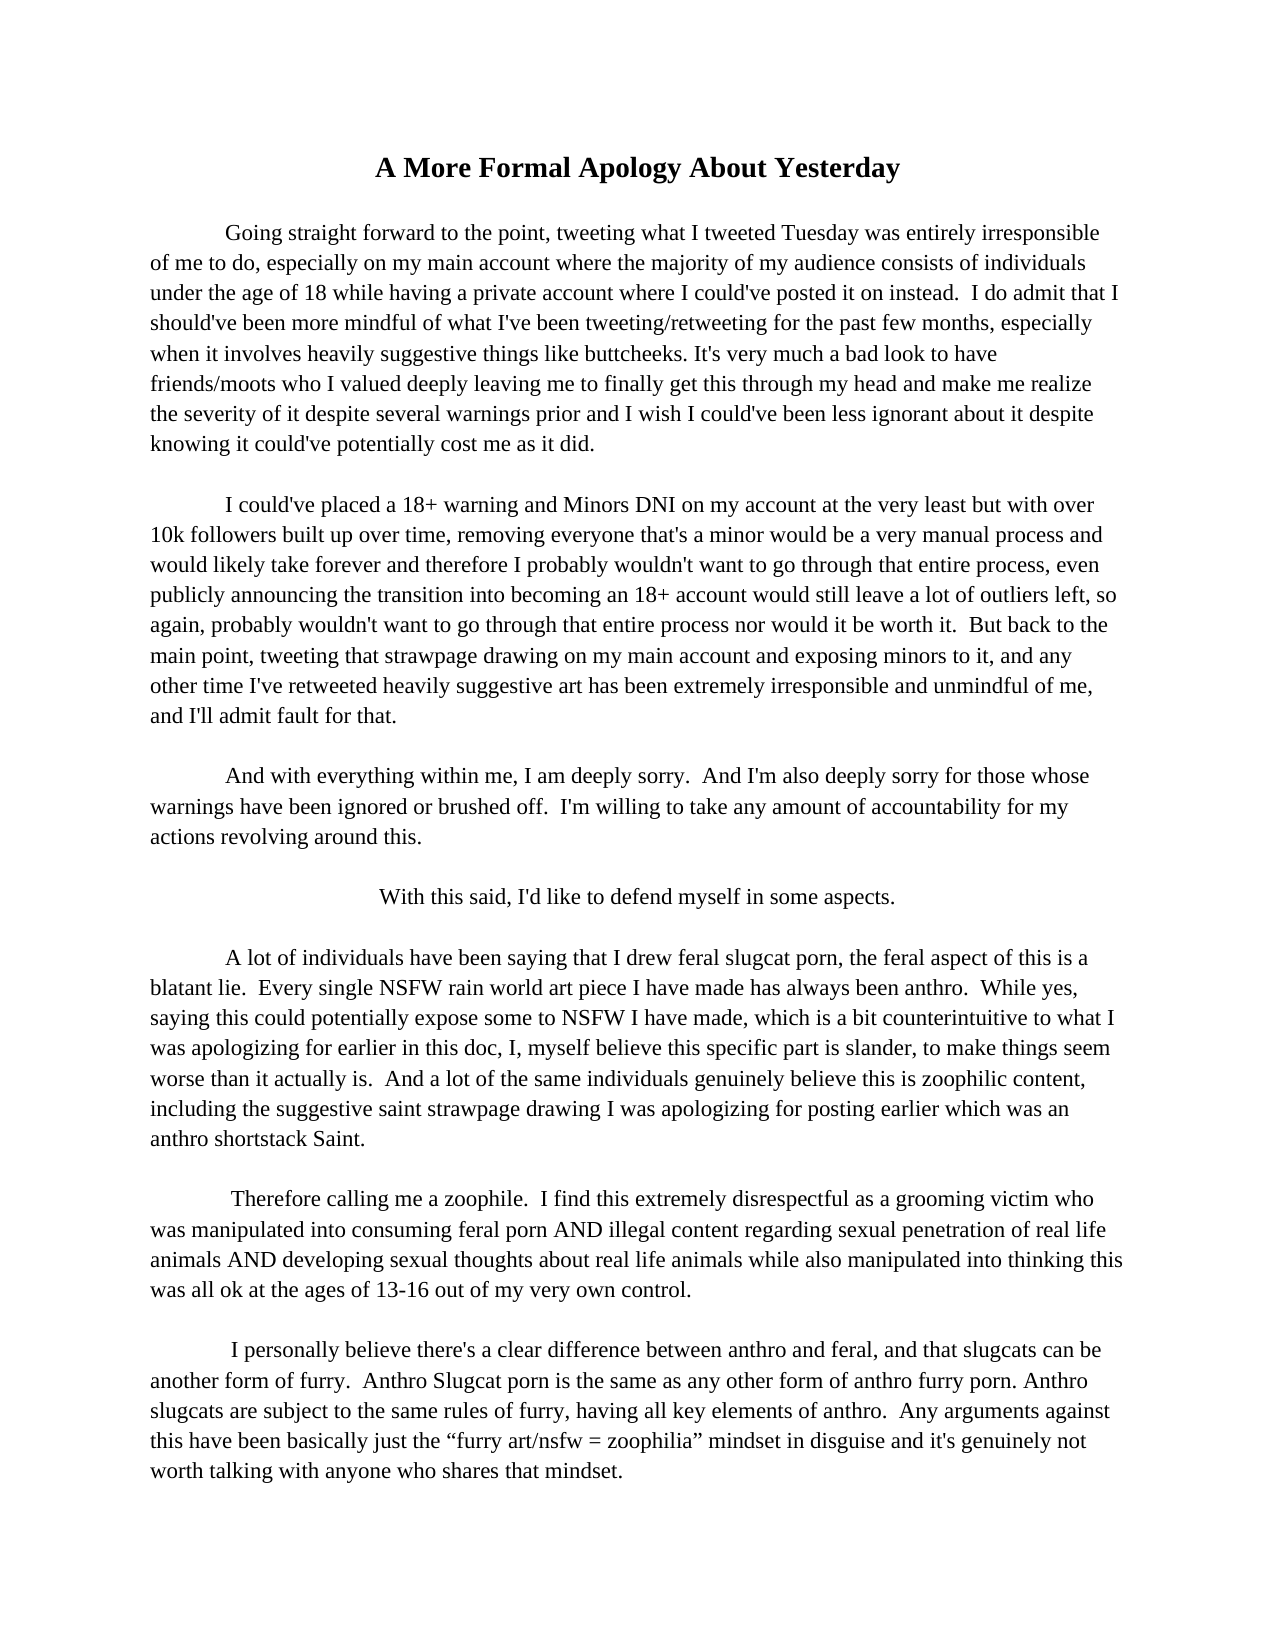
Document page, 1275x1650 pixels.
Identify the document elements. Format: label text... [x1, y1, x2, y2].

text With this said, I'd like to defend myself in some aspects. [150, 883, 1125, 910]
text A lot of individuals have been saying that I drew feral slugcat porn, the feral aspect of this is a blatant lie. Every single NSFW rain world art piece I have made has always been anthro. While yes, saying this could potentially expose some to NSFW I have made, which is a bit counterintuitive to what I was apologizing for earlier in this doc, I, myself believe this specific part is slander, to make things seem worse than it actually is. And a lot of the same individuals genuinely believe this is zoophilic content, including the suggestive saint strawpage drawing I was apologizing for posting earlier which was an anthro shortstack Saint. [150, 944, 1125, 1151]
text Therefore calling me a zoophile. I find this extremely disrespectful as a grooming victim who was manipulated into consuming feral porn AND illegal content regarding sexual penetration of real life animals AND developing sexual thoughts about real life animals while also manipulated into thinking this was all ok at the ages of 13-16 out of my very own control. [150, 1185, 1125, 1302]
text I personally believe there's a clear difference between anthro and feral, and that slugcats can be another form of furry. Anthro Slugcat porn is the same as any other form of anthro furry porn. Anthro slugcats are subject to the same rules of furry, having all key elements of anthro. Any arguments against this have been basically just the “furry art/nsfw = zoophilia” mindset in disguise and it's genuinely not worth talking with anyone who shares that mindset. [150, 1336, 1125, 1484]
text And with everything within me, I am deeply sorry. And I'm also deeply sorry for those whose warnings have been ignored or brushed off. I'm willing to take any amount of accountability for my actions revolving around this. [150, 762, 1125, 849]
text I could've placed a 18+ warning and Minors DNI on my account at the very least but with over 10k followers built up over time, removing everyone that's a minor would be a very manual process and would likely take forever and therefore I probably wouldn't want to go through that entire process, even publicly announcing the transition into becoming an 18+ account would still leave a lot of outliers left, so again, probably wouldn't want to go through that entire process nor would it be worth it. But back to the main point, tweeting that strawpage drawing on my main account and exposing minors to it, and any other time I've retweeted heavily suggestive art has been extremely irresponsible and unmindful of me, and I'll admit fault for that. [150, 491, 1125, 728]
text A More Formal Apology About Yesterday [150, 150, 1125, 183]
text Going straight forward to the point, tweeting what I tweeted Tuesday was entirely irresponsible of me to do, especially on my main account where the majority of my audience consists of individuals under the age of 18 while having a private account where I could've posted it on instead. I do admit that I should've been more mindful of what I've been tweeting/retweeting for the past few months, especially when it involves heavily suggestive things like buttcheeks. It's very much a bad look to have friends/moots who I valued deeply leaving me to finally get this through my head and make me realize the severity of it despite several warnings prior and I wish I could've been less ignorant about it despite knowing it could've potentially cost me as it did. [150, 219, 1125, 457]
